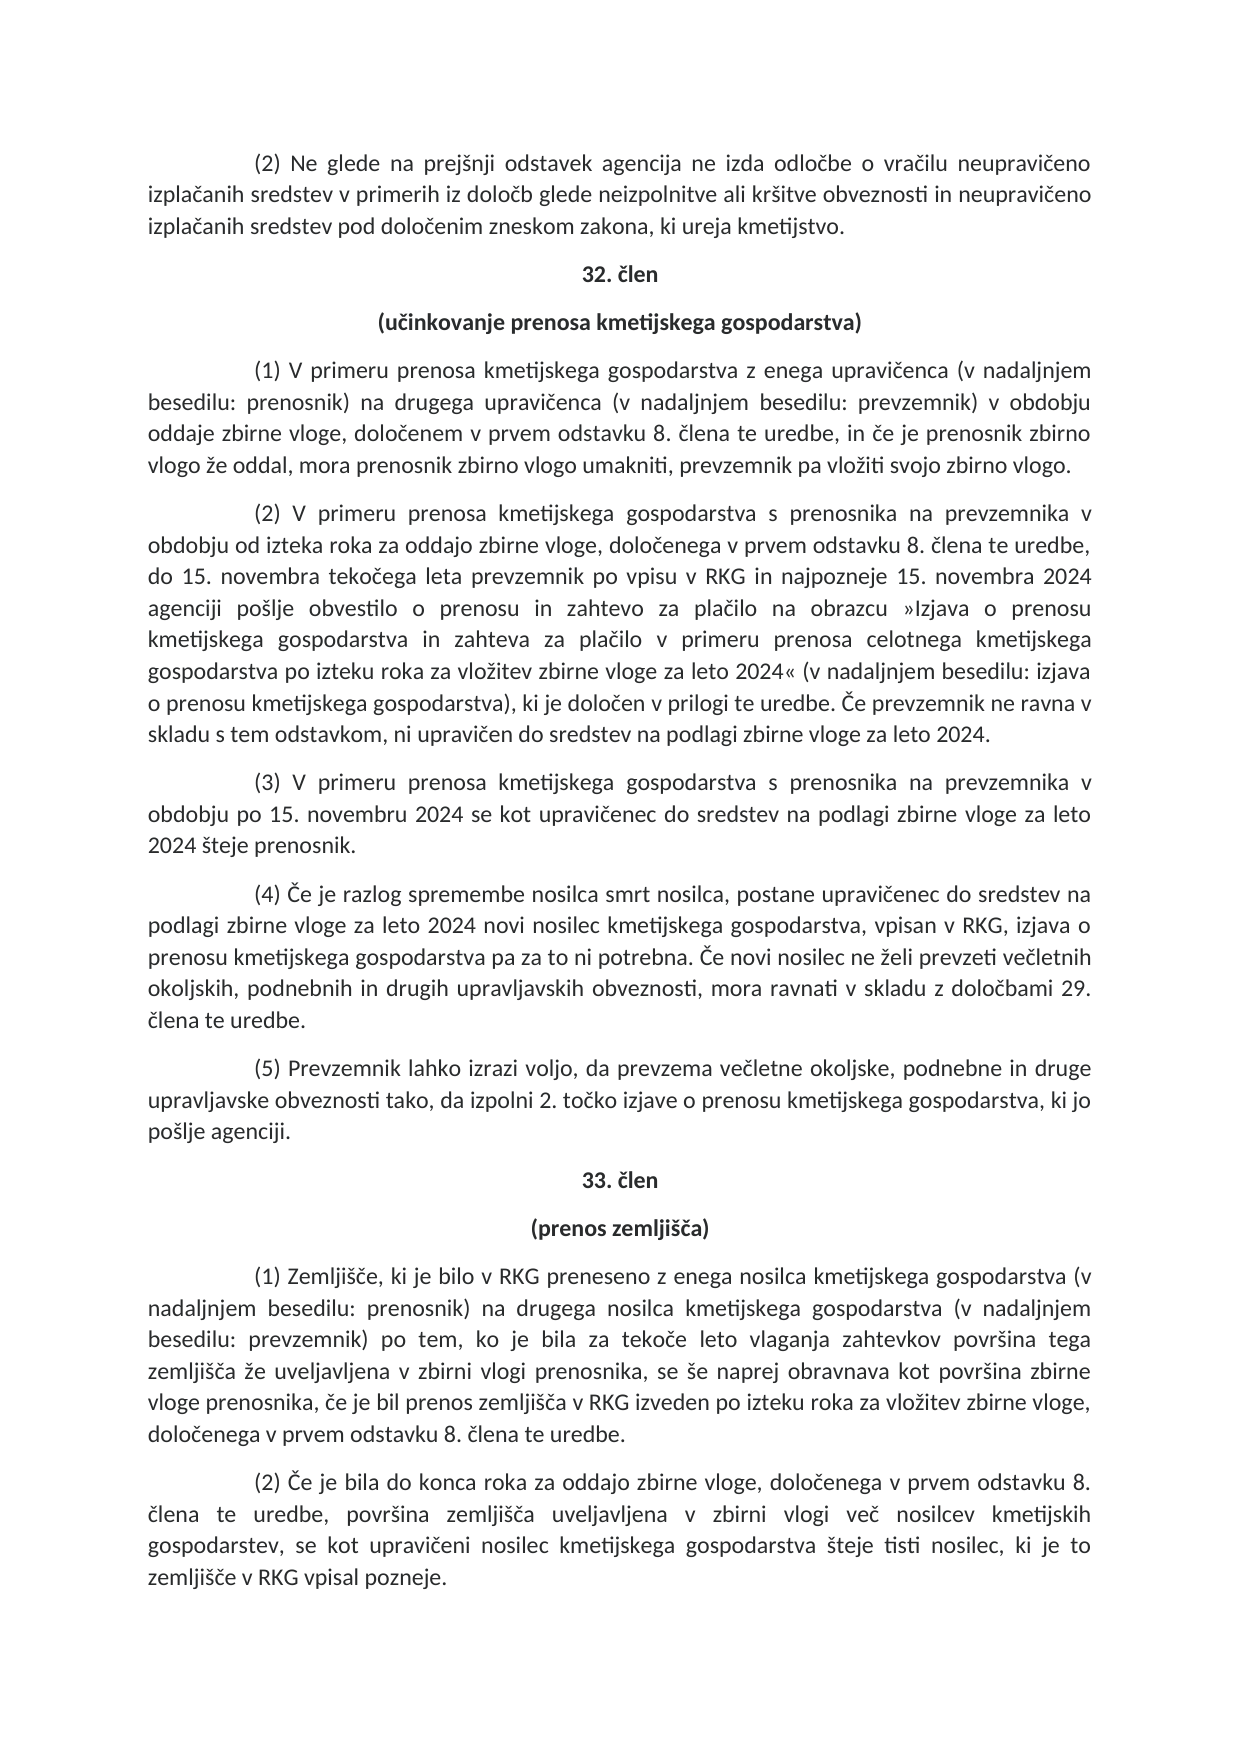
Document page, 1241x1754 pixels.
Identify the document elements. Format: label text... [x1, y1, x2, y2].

text 33. člen [148, 1165, 1093, 1194]
text (2) Ne glede na prejšnji odstavek agencija ne izda odločbe o vračilu neupravičeno izplačanih sredstev v primerih iz določb glede neizpolnitve ali kršitve obveznosti in neupravičeno izplačanih sredstev pod določenim zneskom zakona, ki ureja kmetijstvo. [148, 148, 1093, 240]
text (2) V primeru prenosa kmetijskega gospodarstva s prenosnika na prevzemnika v obdobju od izteka roka za oddajo zbirne vloge, določenega v prvem odstavku 8. člena te uredbe, do 15. novembra tekočega leta prevzemnik po vpisu v RKG in najpozneje 15. novembra 2024 agenciji pošlje obvestilo o prenosu in zahtevo za plačilo na obrazcu »Izjava o prenosu kmetijskega gospodarstva in zahteva za plačilo v primeru prenosa celotnega kmetijskega gospodarstva po izteku roka za vložitev zbirne vloge za leto 2024« (v nadaljnjem besedilu: izjava o prenosu kmetijskega gospodarstva), ki je določen v prilogi te uredbe. Če prevzemnik ne ravna v skladu s tem odstavkom, ni upravičen do sredstev na podlagi zbirne vloge za leto 2024. [148, 498, 1093, 748]
text (3) V primeru prenosa kmetijskega gospodarstva s prenosnika na prevzemnika v obdobju po 15. novembru 2024 se kot upravičenec do sredstev na podlagi zbirne vloge za leto 2024 šteje prenosnik. [148, 767, 1093, 860]
text 32. člen [148, 259, 1093, 288]
text (5) Prevzemnik lahko izrazi voljo, da prevzema večletne okoljske, podnebne in druge upravljavske obveznosti tako, da izpolni 2. točko izjave o prenosu kmetijskega gospodarstva, ki jo pošlje agenciji. [148, 1053, 1093, 1146]
text (2) Če je bila do konca roka za oddajo zbirne vloge, določenega v prvem odstavku 8. člena te uredbe, površina zemljišča uveljavljena v zbirni vlogi več nosilcev kmetijskih gospodarstev, se kot upravičeni nosilec kmetijskega gospodarstva šteje tisti nosilec, ki je to zemljišče v RKG vpisal pozneje. [148, 1467, 1093, 1591]
text (1) Zemljišče, ki je bilo v RKG preneseno z enega nosilca kmetijskega gospodarstva (v nadaljnjem besedilu: prenosnik) na drugega nosilca kmetijskega gospodarstva (v nadaljnjem besedilu: prevzemnik) po tem, ko je bila za tekoče leto vlaganja zahtevkov površina tega zemljišča že uveljavljena v zbirni vlogi prenosnika, se še naprej obravnava kot površina zbirne vloge prenosnika, če je bil prenos zemljišča v RKG izveden po izteku roka za vložitev zbirne vloge, določenega v prvem odstavku 8. člena te uredbe. [148, 1261, 1093, 1448]
text (1) V primeru prenosa kmetijskega gospodarstva z enega upravičenca (v nadaljnjem besedilu: prenosnik) na drugega upravičenca (v nadaljnjem besedilu: prevzemnik) v obdobju oddaje zbirne vloge, določenem v prvem odstavku 8. člena te uredbe, in če je prenosnik zbirno vlogo že oddal, mora prenosnik zbirno vlogo umakniti, prevzemnik pa vložiti svojo zbirno vlogo. [148, 355, 1093, 479]
text (prenos zemljišča) [148, 1213, 1093, 1242]
text (učinkovanje prenosa kmetijskega gospodarstva) [148, 307, 1093, 336]
text (4) Če je razlog spremembe nosilca smrt nosilca, postane upravičenec do sredstev na podlagi zbirne vloge za leto 2024 novi nosilec kmetijskega gospodarstva, vpisan v RKG, izjava o prenosu kmetijskega gospodarstva pa za to ni potrebna. Če novi nosilec ne želi prevzeti večletnih okoljskih, podnebnih in drugih upravljavskih obveznosti, mora ravnati v skladu z določbami 29. člena te uredbe. [148, 879, 1093, 1034]
